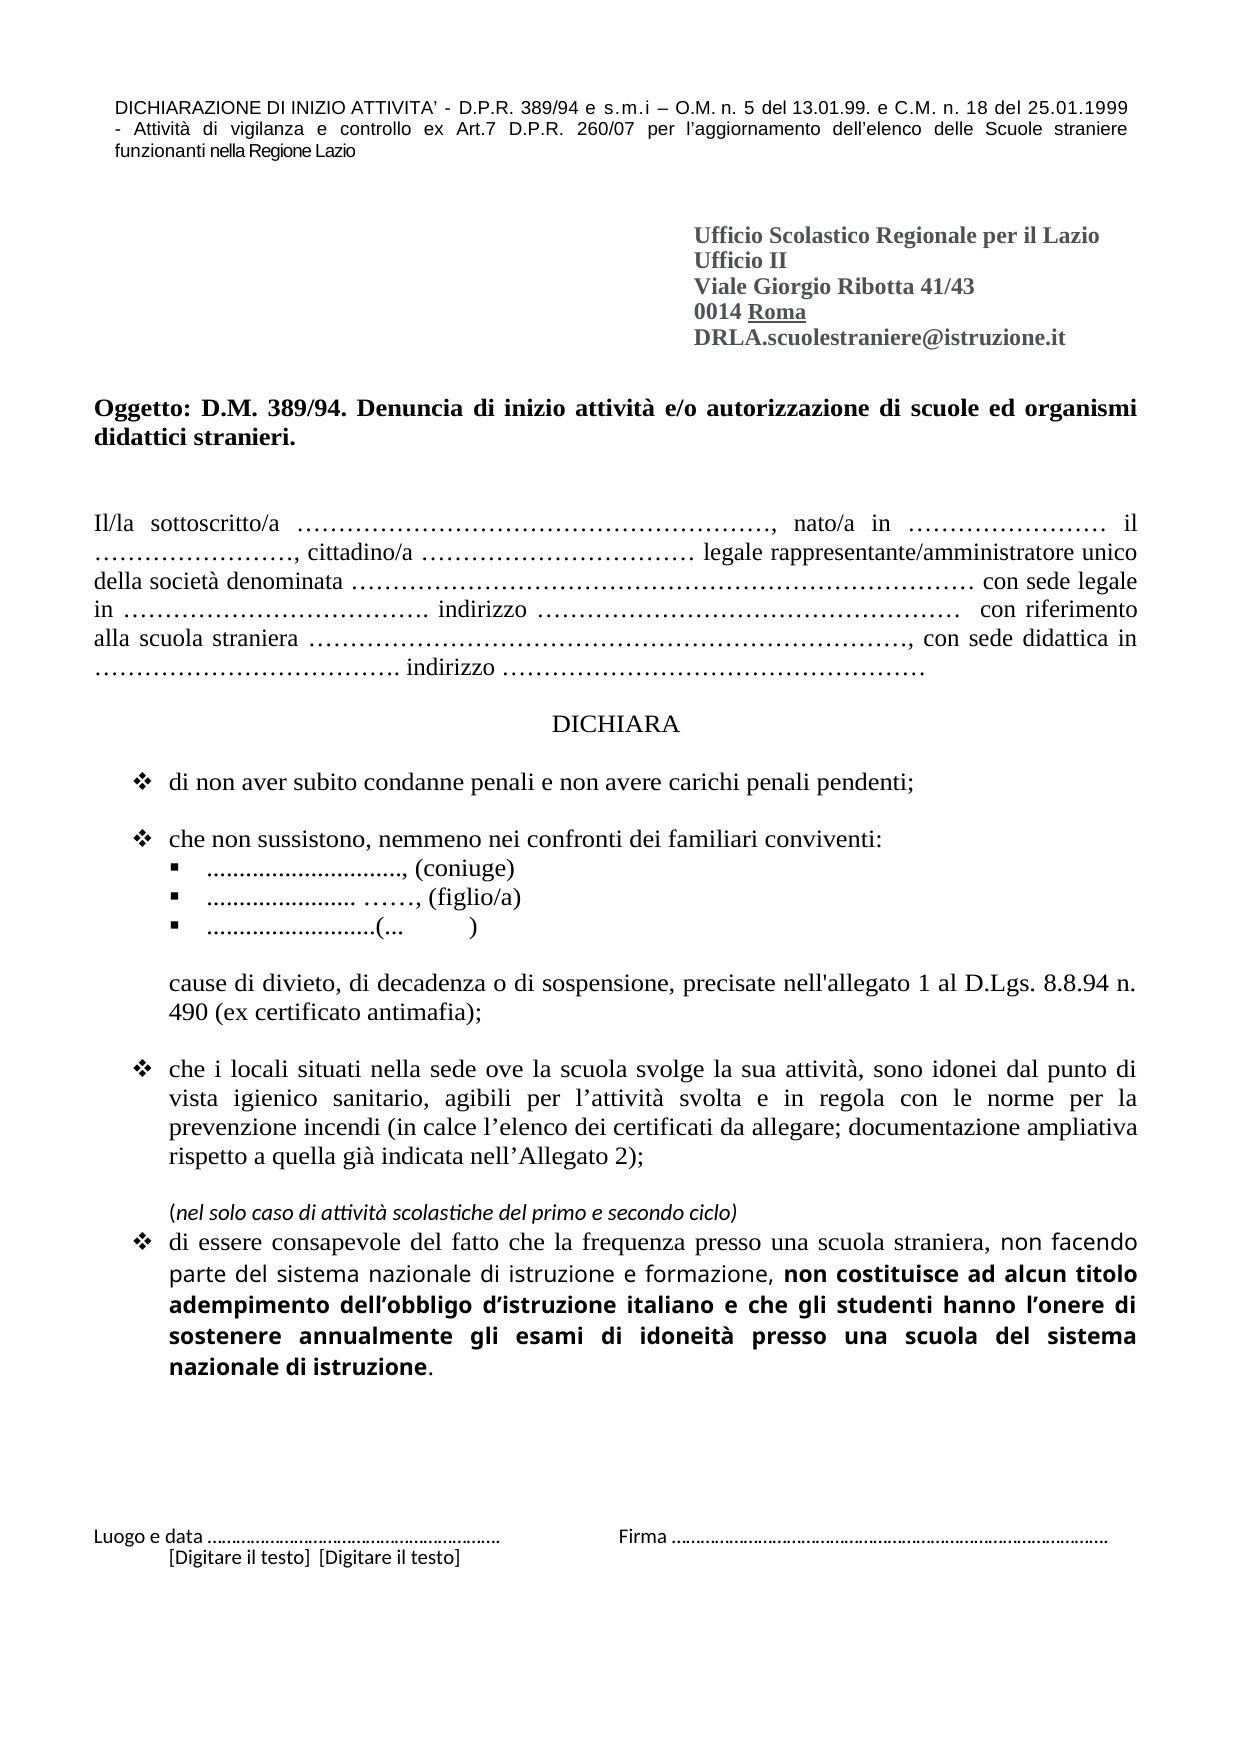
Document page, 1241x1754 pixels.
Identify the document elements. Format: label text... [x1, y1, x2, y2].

text Oggetto: D.M. 389/94. Denuncia di inizio attività e/o autorizzazione di scuole ed organismi didattici stranieri. [94, 393, 1138, 451]
text cause di divieto, di decadenza o di sospensione, precisate nell'allegato 1 al D.Lgs. 8.8.94 n. 490 (ex certificato antimafia); [169, 968, 1138, 1026]
list che i locali situati nella sede ove la scuola svolge la sua attività, sono idonei dal punto di vista igienico sanitario, agibili per l’attività svolta e in regola con le norme per la prevenzione incendi (in calce l’elenco dei certificati da allegare; documentazione ampliativa rispetto a quella già indicata nell’Allegato 2); [131, 1054, 1138, 1169]
list (nel solo caso di attività scolastiche del primo e secondo ciclo) [169, 1198, 1138, 1226]
text DICHIARA [94, 709, 1138, 738]
list di essere consapevole del fatto che la frequenza presso una scuola straniera, non facendo parte del sistema nazionale di istruzione e formazione, non costituisce ad alcun titolo adempimento dell’obbligo d’istruzione italiano e che gli studenti hanno l’onere di sostenere annualmente gli esami di idoneità presso una scuola del sistema nazionale di istruzione. [131, 1226, 1138, 1383]
list .............................., (coniuge) [169, 853, 1138, 882]
text Il/la sottoscritto/a …………………………………………………, nato/a in …………………… il ……………………, cittadino/a …………………………… legale rappresentante/amministratore unico della società denominata ………………………………………………………………… con sede legale in ………………………………. indirizzo …………………………………………… con riferimento alla scuola straniera ………………………………………………………………, con sede didattica in ………………………………. indirizzo …………………………………………… [94, 508, 1138, 681]
list ..........................(... ) [169, 911, 1138, 939]
list che non sussistono, nemmeno nei confronti dei familiari conviventi: [131, 824, 1138, 853]
list ....................... ……, (figlio/a) [169, 882, 1138, 911]
list di non aver subito condanne penali e non avere carichi penali pendenti; [131, 767, 1138, 796]
